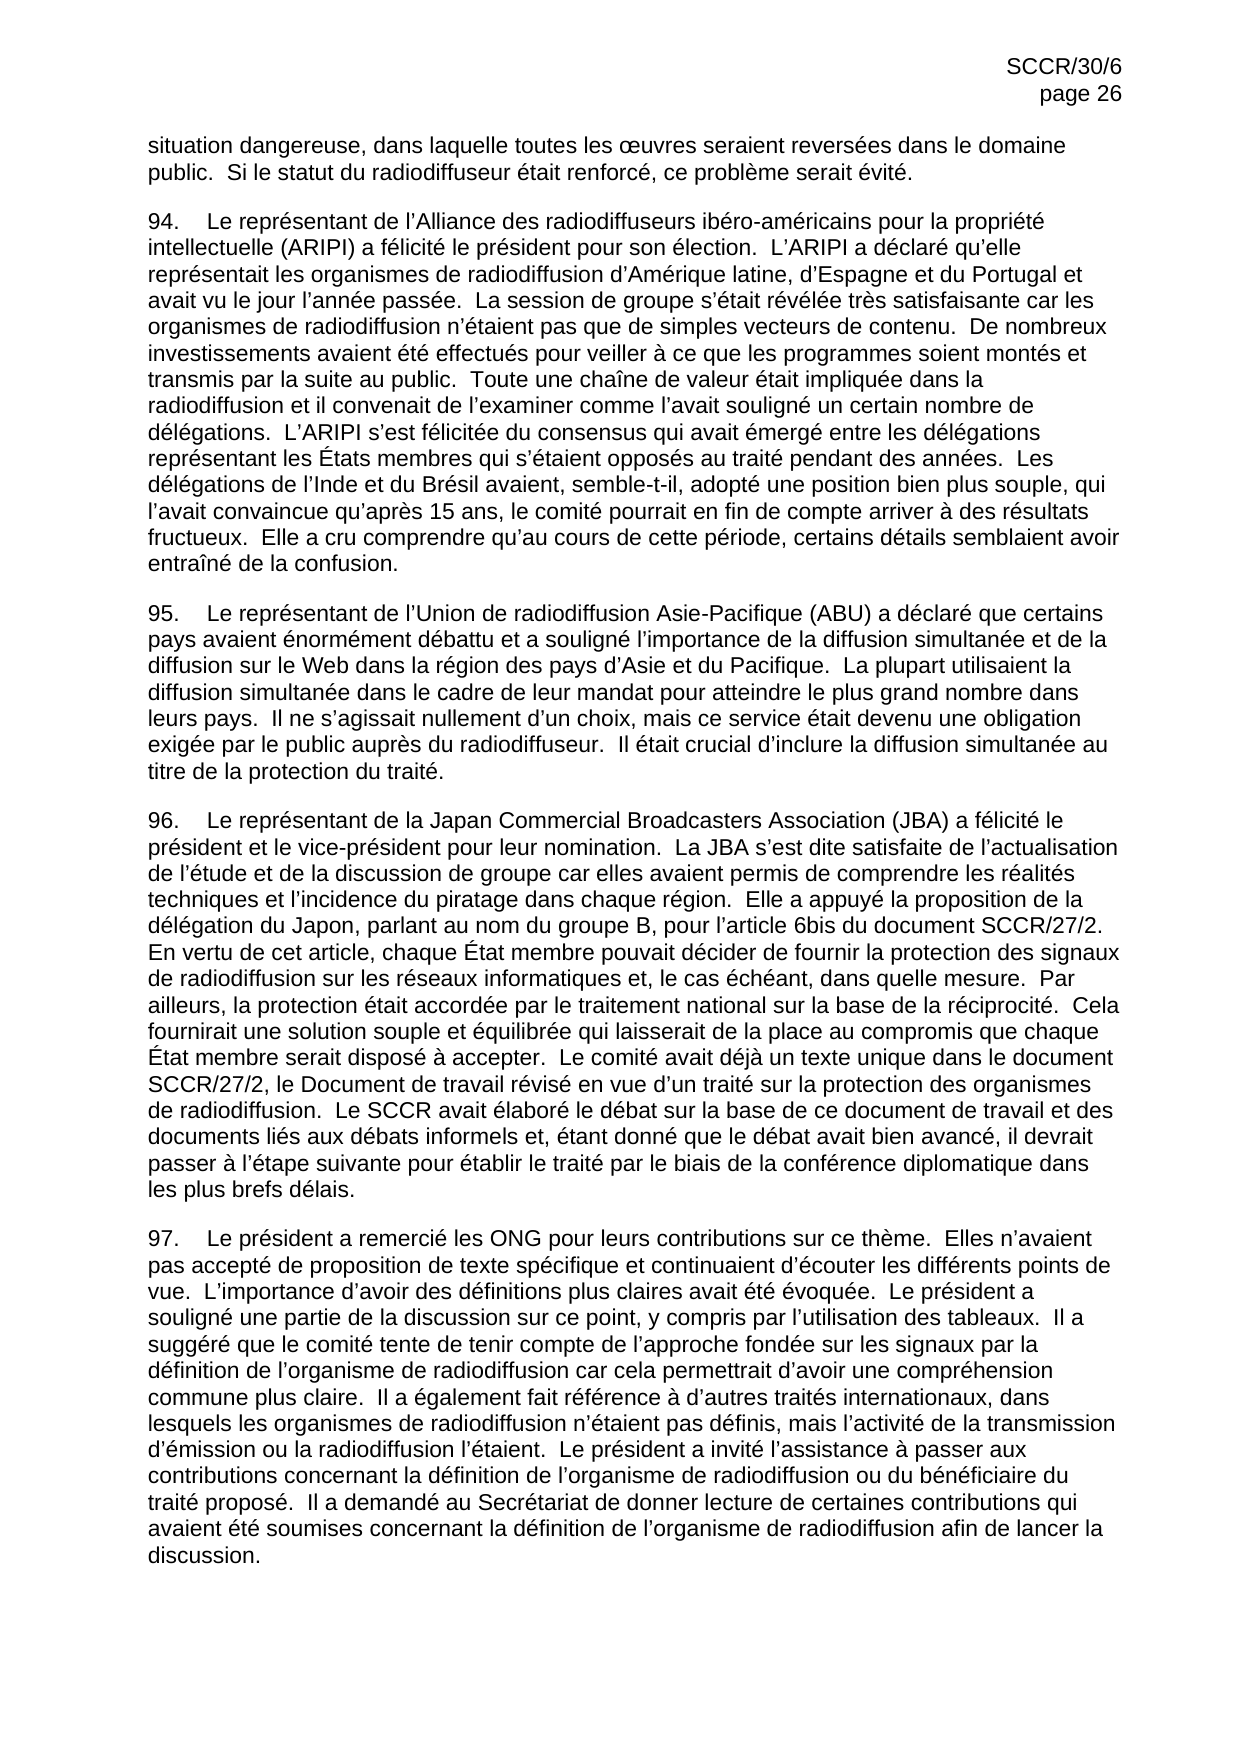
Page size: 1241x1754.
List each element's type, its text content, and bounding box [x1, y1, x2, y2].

text Le président a remercié les ONG pour leurs contributions sur ce thème. Elles n’avaient pas accepté de proposition de texte spécifique et continuaient d’écouter les différents points de vue. L’importance d’avoir des définitions plus claires avait été évoquée. Le président a souligné une partie de la discussion sur ce point, y compris par l’utilisation des tableaux. Il a suggéré que le comité tente de tenir compte de l’approche fondée sur les signaux par la définition de l’organisme de radiodiffusion car cela permettrait d’avoir une compréhension commune plus claire. Il a également fait référence à d’autres traités internationaux, dans lesquels les organismes de radiodiffusion n’étaient pas définis, mais l’activité de la transmission d’émission ou la radiodiffusion l’étaient. Le président a invité l’assistance à passer aux contributions concernant la définition de l’organisme de radiodiffusion ou du bénéficiaire du traité proposé. Il a demandé au Secrétariat de donner lecture de certaines contributions qui avaient été soumises concernant la définition de l’organisme de radiodiffusion afin de lancer la discussion. [148, 1225, 1122, 1568]
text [148, 132, 1122, 185]
text Le représentant de l’Union de radiodiffusion Asie-Pacifique (ABU) a déclaré que certains pays avaient énormément débattu et a souligné l’importance de la diffusion simultanée et de la diffusion sur le Web dans la région des pays d’Asie et du Pacifique. La plupart utilisaient la diffusion simultanée dans le cadre de leur mandat pour atteindre le plus grand nombre dans leurs pays. Il ne s’agissait nullement d’un choix, mais ce service était devenu une obligation exigée par le public auprès du radiodiffuseur. Il était crucial d’inclure la diffusion simultanée au titre de la protection du traité. [148, 600, 1122, 784]
text Le représentant de la Japan Commercial Broadcasters Association (JBA) a félicité le président et le vice-président pour leur nomination. La JBA s’est dite satisfaite de l’actualisation de l’étude et de la discussion de groupe car elles avaient permis de comprendre les réalités techniques et l’incidence du piratage dans chaque région. Elle a appuyé la proposition de la délégation du Japon, parlant au nom du groupe B, pour l’article 6bis du document SCCR/27/2. En vertu de cet article, chaque État membre pouvait décider de fournir la protection des signaux de radiodiffusion sur les réseaux informatiques et, le cas échéant, dans quelle mesure. Par ailleurs, la protection était accordée par le traitement national sur la base de la réciprocité. Cela fournirait une solution souple et équilibrée qui laisserait de la place au compromis que chaque État membre serait disposé à accepter. Le comité avait déjà un texte unique dans le document SCCR/27/2, le Document de travail révisé en vue d’un traité sur la protection des organismes de radiodiffusion. Le SCCR avait élaboré le débat sur la base de ce document de travail et des documents liés aux débats informels et, étant donné que le débat avait bien avancé, il devrait passer à l’étape suivante pour établir le traité par le biais de la conférence diplomatique dans les plus brefs délais. [148, 807, 1122, 1202]
text Le représentant de l’Alliance des radiodiffuseurs ibéro-américains pour la propriété intellectuelle (ARIPI) a félicité le président pour son élection. L’ARIPI a déclaré qu’elle représentait les organismes de radiodiffusion d’Amérique latine, d’Espagne et du Portugal et avait vu le jour l’année passée. La session de groupe s’était révélée très satisfaisante car les organismes de radiodiffusion n’étaient pas que de simples vecteurs de contenu. De nombreux investissements avaient été effectués pour veiller à ce que les programmes soient montés et transmis par la suite au public. Toute une chaîne de valeur était impliquée dans la radiodiffusion et il convenait de l’examiner comme l’avait souligné un certain nombre de délégations. L’ARIPI s’est félicitée du consensus qui avait émergé entre les délégations représentant les États membres qui s’étaient opposés au traité pendant des années. Les délégations de l’Inde et du Brésil avaient, semble-t-il, adopté une position bien plus souple, qui l’avait convaincue qu’après 15 ans, le comité pourrait en fin de compte arriver à des résultats fructueux. Elle a cru comprendre qu’au cours de cette période, certains détails semblaient avoir entraîné de la confusion. [148, 208, 1122, 577]
